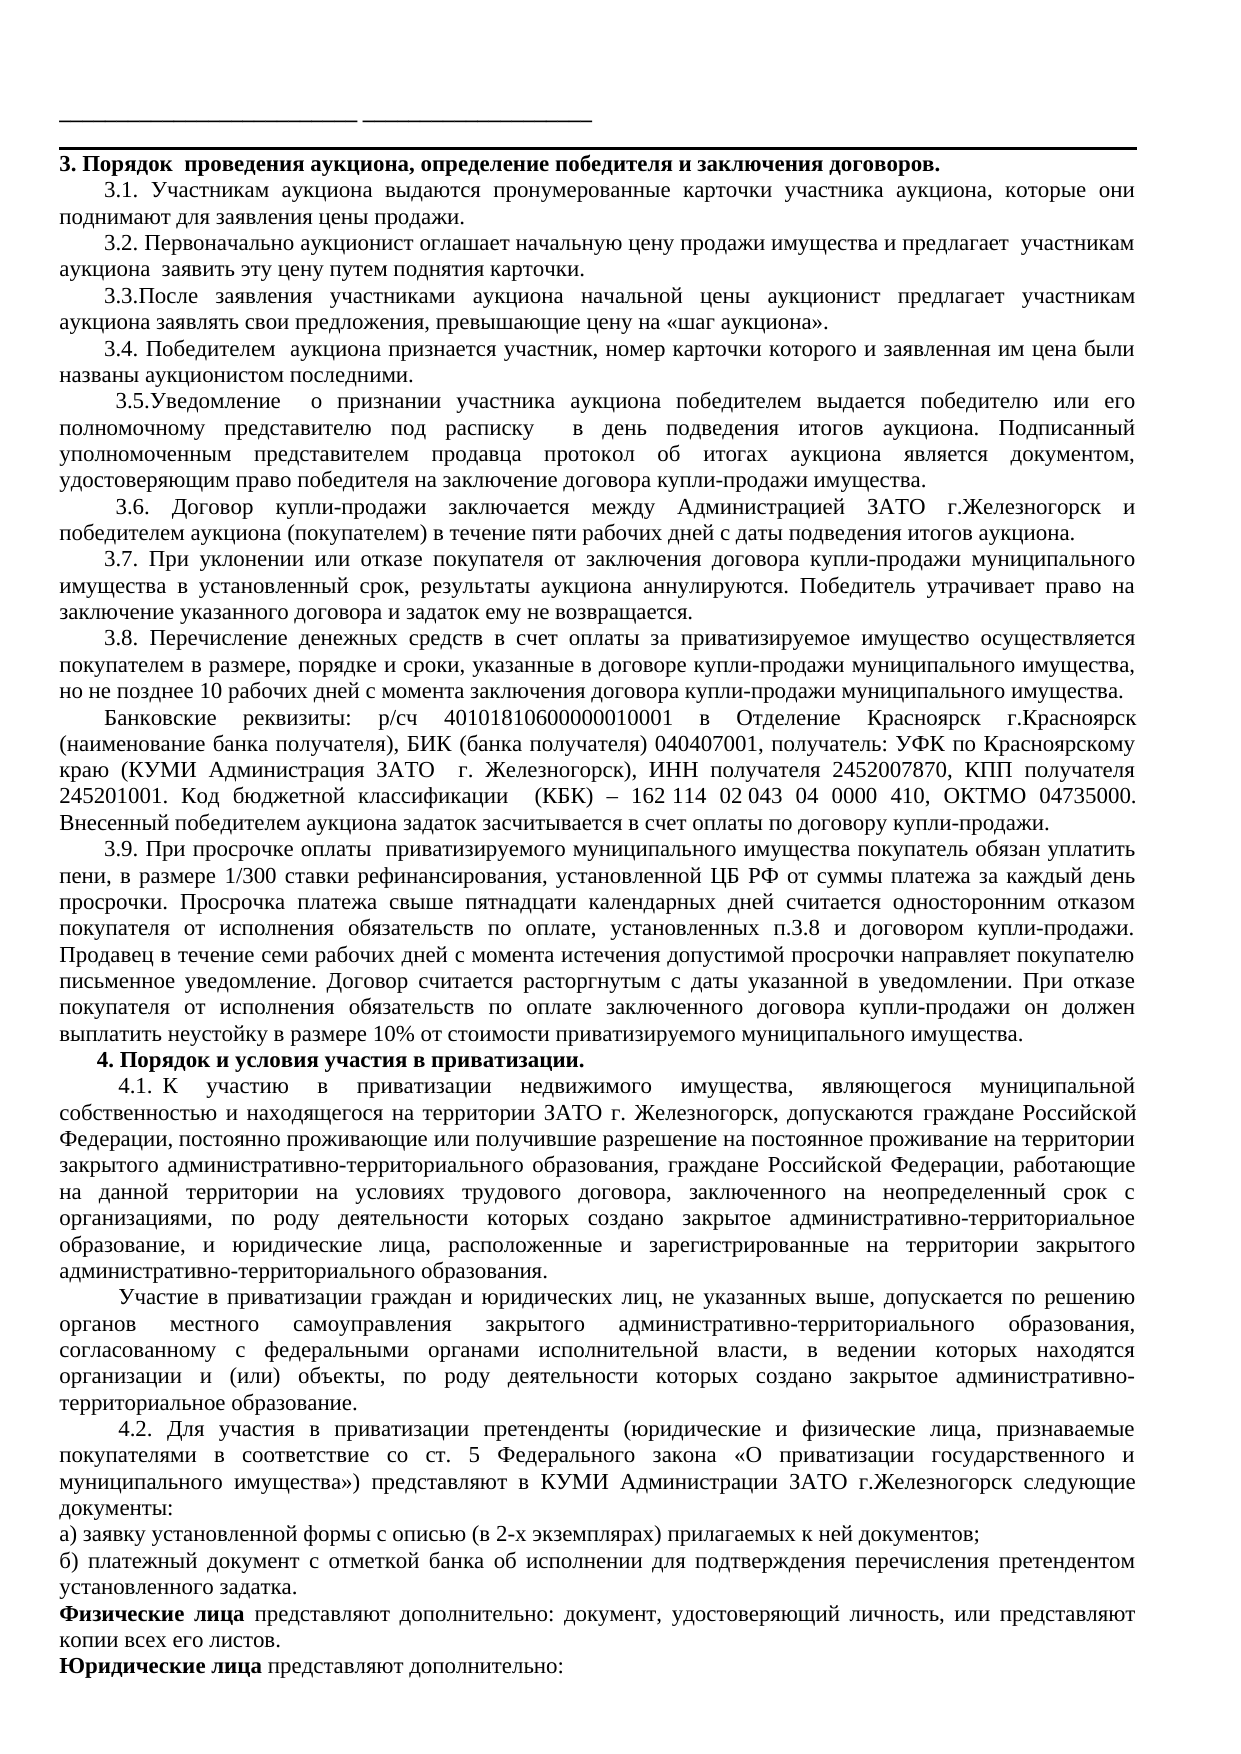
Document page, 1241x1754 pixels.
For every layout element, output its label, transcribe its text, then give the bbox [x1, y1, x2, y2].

text Участие в приватизации граждан и юридических лиц, не указанных выше, допускается по решению органов местного самоуправления закрытого административно-территориального образования, согласованному с федеральными органами исполнительной власти, в ведении которых находятся организации и (или) объекты, по роду деятельности которых создано закрытое административно-территориальное образование. [59, 1283, 1137, 1415]
text 3.1. Участникам аукциона выдаются пронумерованные карточки участника аукциона, которые они поднимают для заявления цены продажи. [59, 176, 1137, 229]
text 3.2. Первоначально аукционист оглашает начальную цену продажи имущества и предлагает участникам аукциона заявить эту цену путем поднятия карточки. [59, 229, 1137, 282]
text 3.4. Победителем аукциона признается участник, номер карточки которого и заявленная им цена были названы аукционистом последними. [59, 334, 1137, 387]
text 4. Порядок и условия участия в приватизации. [97, 1046, 1137, 1072]
text 3. Порядок проведения аукциона, определение победителя и заключения договоров. [59, 150, 1137, 176]
text 4.2. Для участия в приватизации претенденты (юридические и физические лица, признаваемые покупателями в соответствие со ст. 5 Федерального закона «О приватизации государственного и муниципального имущества») представляют в КУМИ Администрации ЗАТО г.Железногорск следующие документы: [59, 1415, 1137, 1521]
text 3.9. При просрочке оплаты приватизируемого муниципального имущества покупатель обязан уплатить пени, в размере 1/300 ставки рефинансирования, установленной ЦБ РФ от суммы платежа за каждый день просрочки. Просрочка платежа свыше пятнадцати календарных дней считается односторонним отказом покупателя от исполнения обязательств по оплате, установленных п.3.8 и договором купли-продажи. Продавец в течение семи рабочих дней с момента истечения допустимой просрочки направляет покупателю письменное уведомление. Договор считается расторгнутым с даты указанной в уведомлении. При отказе покупателя от исполнения обязательств по оплате заключенного договора купли-продажи он должен выплатить неустойку в размере 10% от стоимости приватизируемого муниципального имущества. [59, 835, 1137, 1046]
text 3.7. При уклонении или отказе покупателя от заключения договора купли-продажи муниципального имущества в установленный срок, результаты аукциона аннулируются. Победитель утрачивает право на заключение указанного договора и задаток ему не возвращается. [59, 545, 1137, 624]
text Юридические лица представляют дополнительно: [59, 1652, 1137, 1679]
list К участию в приватизации недвижимого имущества, являющегося муниципальной собственностью и находящегося на территории ЗАТО г. Железногорск, допускаются граждане Российской Федерации, постоянно проживающие или получившие разрешение на постоянное проживание на территории закрытого административно-территориального образования, граждане Российской Федерации, работающие на данной территории на условиях трудового договора, заключенного на неопределенный срок с организациями, по роду деятельности которых создано закрытое административно-территориальное образование, и юридические лица, расположенные и зарегистрированные на территории закрытого административно-территориального образования. [59, 1072, 1137, 1283]
text б) платежный документ с отметкой банка об исполнении для подтверждения перечисления претендентом установленного задатка. [59, 1547, 1137, 1599]
text 3.5.Уведомление о признании участника аукциона победителем выдается победителю или его полномочному представителю под расписку в день подведения итогов аукциона. Подписанный уполномоченным представителем продавца протокол об итогах аукциона является документом, удостоверяющим право победителя на заключение договора купли-продажи имущества. [59, 387, 1137, 493]
text 3.3.После заявления участниками аукциона начальной цены аукционист предлагает участникам аукциона заявлять свои предложения, превышающие цену на «шаг аукциона». [59, 282, 1137, 334]
text Банковские реквизиты: р/сч 40101810600000010001 в Отделение Красноярск г.Красноярск (наименование банка получателя), БИК (банка получателя) 040407001, получатель: УФК по Красноярскому краю (КУМИ Администрация ЗАТО г. Железногорск), ИНН получателя 2452007870, КПП получателя 245201001. Код бюджетной классификации (КБК) – 162 114 02 043 04 0000 410, ОКТМО 04735000. Внесенный победителем аукциона задаток засчитывается в счет оплаты по договору купли-продажи. [59, 703, 1137, 835]
text 3.6. Договор купли-продажи заключается между Администрацией ЗАТО г.Железногорск и победителем аукциона (покупателем) в течение пяти рабочих дней с даты подведения итогов аукциона. [59, 493, 1137, 545]
text __________________________ ____________________ [59, 98, 1137, 147]
text 3.8. Перечисление денежных средств в счет оплаты за приватизируемое имущество осуществляется покупателем в размере, порядке и сроки, указанные в договоре купли-продажи муниципального имущества, но не позднее 10 рабочих дней с момента заключения договора купли-продажи муниципального имущества. [59, 624, 1137, 703]
text а) заявку установленной формы с описью (в 2-х экземплярах) прилагаемых к ней документов; [59, 1521, 1137, 1547]
text Физические лица представляют дополнительно: документ, удостоверяющий личность, или представляют копии всех его листов. [59, 1599, 1137, 1652]
